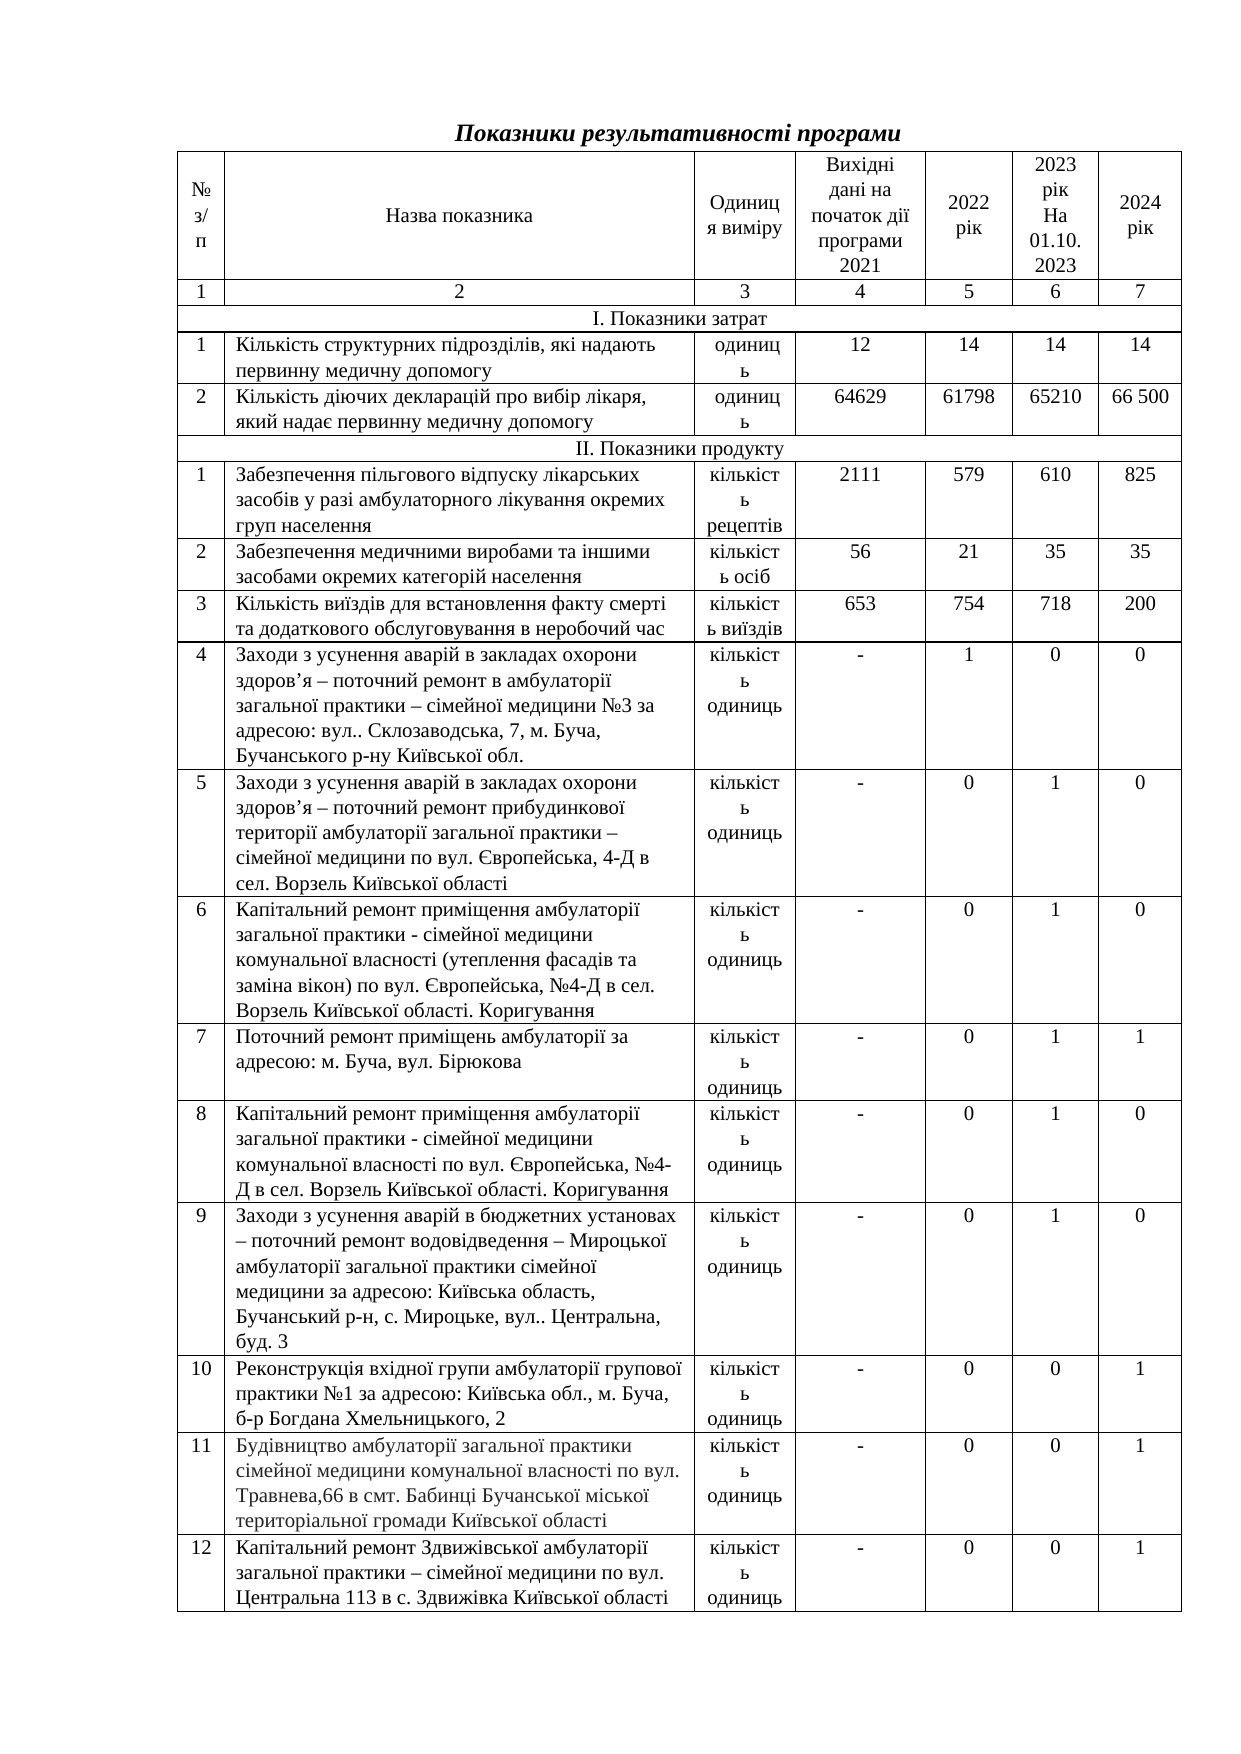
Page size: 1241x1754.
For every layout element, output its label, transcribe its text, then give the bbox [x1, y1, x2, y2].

table_cell 1 [1099, 1433, 1181, 1534]
table_cell 35 [1099, 539, 1181, 590]
table_cell Поточний ремонт приміщень амбулаторії за адресою: м. Буча, вул. Бірюкова [225, 1024, 694, 1100]
table_cell 0 [1099, 897, 1181, 1023]
table_cell 5 [926, 280, 1012, 305]
table_cell 6 [1013, 280, 1098, 305]
table_header 2023 рік На 01.10. 2023 [1013, 152, 1098, 278]
table_cell кількість одиниць [695, 1535, 795, 1611]
table_cell 1 [926, 643, 1012, 769]
table_cell кількість одиниць [695, 1356, 795, 1432]
table_cell 1 [1099, 1535, 1181, 1611]
table_cell кількість виїздів [695, 591, 795, 641]
table_cell 11 [178, 1433, 224, 1534]
table_cell І. Показники затрат [178, 306, 1181, 331]
table_header Назва показника [225, 152, 694, 278]
table_cell Капітальний ремонт приміщення амбулаторії загальної практики - сімейної медицини комунальної власності по вул. Європейська, №4-Д в сел. Ворзель Київської області. Коригування [225, 1101, 694, 1202]
table_cell 0 [1099, 1203, 1181, 1355]
table_header Вихідні дані на початок дії програми 2021 [796, 152, 925, 278]
table_header 2022 рік [926, 152, 1012, 278]
table_cell 6 [178, 897, 224, 1023]
table_cell 66 500 [1099, 384, 1181, 435]
table_cell 21 [926, 539, 1012, 590]
table_cell - [796, 1356, 925, 1432]
table_cell 12 [178, 1535, 224, 1611]
table_cell Забезпечення пільгового відпуску лікарських засобів у разі амбулаторного лікування окремих груп населення [225, 462, 694, 538]
table_cell 579 [926, 462, 1012, 538]
table_cell 1 [1013, 1203, 1098, 1355]
table_cell 0 [1099, 770, 1181, 896]
table_cell 0 [1013, 643, 1098, 769]
table_cell 653 [796, 591, 925, 641]
table_cell 0 [926, 1101, 1012, 1202]
table_cell 14 [926, 333, 1012, 383]
table_cell 1 [1013, 770, 1098, 896]
table_cell 1 [1099, 1024, 1181, 1100]
table_cell Заходи з усунення аварій в закладах охорони здоров’я – поточний ремонт прибудинкової території амбулаторії загальної практики – сімейної медицини по вул. Європейська, 4-Д в сел. Ворзель Київської області [225, 770, 694, 896]
table_cell 2 [178, 384, 224, 435]
table_cell кількість одиниць [695, 1433, 795, 1534]
table_cell 12 [796, 333, 925, 383]
table_cell 56 [796, 539, 925, 590]
table_cell 64629 [796, 384, 925, 435]
table_cell кількість одиниць [695, 770, 795, 896]
table_cell Кількість виїздів для встановлення факту смерті та додаткового обслуговування в неробочий час [225, 591, 694, 641]
table_cell - [796, 1101, 925, 1202]
table_cell 8 [178, 1101, 224, 1202]
table_cell 2111 [796, 462, 925, 538]
table_cell 1 [1013, 1101, 1098, 1202]
table_cell - [796, 1024, 925, 1100]
table_cell Капітальний ремонт Здвижівської амбулаторії загальної практики – сімейної медицини по вул. Центральна 113 в с. Здвижівка Київської області [225, 1535, 694, 1611]
table_cell 1 [1013, 897, 1098, 1023]
table_cell 0 [1013, 1535, 1098, 1611]
table_cell - [796, 1535, 925, 1611]
table_cell Забезпечення медичними виробами та іншими засобами окремих категорій населення [225, 539, 694, 590]
table_cell 4 [796, 280, 925, 305]
table_cell Будівництво амбулаторії загальної практики сімейної медицини комунальної власності по вул. Травнева,66 в смт. Бабинці Бучанської міської територіальної громади Київської області [225, 1433, 694, 1534]
table_cell 0 [1099, 643, 1181, 769]
table_cell 3 [695, 280, 795, 305]
table_cell 825 [1099, 462, 1181, 538]
table_cell 1 [178, 280, 224, 305]
table_header 2024 рік [1099, 152, 1181, 278]
table_cell 1 [178, 333, 224, 383]
table_cell 718 [1013, 591, 1098, 641]
table_cell - [796, 1203, 925, 1355]
table_cell 1 [1099, 1356, 1181, 1432]
table_cell Кількість структурних підрозділів, які надають первинну медичну допомогу [225, 333, 694, 383]
table_cell 9 [178, 1203, 224, 1355]
table_cell 14 [1013, 333, 1098, 383]
table_cell 200 [1099, 591, 1181, 641]
table_cell кількість одиниць [695, 1203, 795, 1355]
table_cell кількість одиниць [695, 1024, 795, 1100]
table_cell 35 [1013, 539, 1098, 590]
table_cell кількість осіб [695, 539, 795, 590]
table_cell 61798 [926, 384, 1012, 435]
table_cell 0 [1099, 1101, 1181, 1202]
table_cell 3 [178, 591, 224, 641]
table_cell 7 [178, 1024, 224, 1100]
table_cell 14 [1099, 333, 1181, 383]
table_header Одиниця виміру [695, 152, 795, 278]
table_cell 0 [926, 1203, 1012, 1355]
table_cell 1 [1013, 1024, 1098, 1100]
table_cell кількість одиниць [695, 643, 795, 769]
table_cell Капітальний ремонт приміщення амбулаторії загальної практики - сімейної медицини комунальної власності (утеплення фасадів та заміна вікон) по вул. Європейська, №4-Д в сел. Ворзель Київської області. Коригування [225, 897, 694, 1023]
table_cell - [796, 643, 925, 769]
table_cell 5 [178, 770, 224, 896]
table_cell 0 [926, 770, 1012, 896]
table_cell 754 [926, 591, 1012, 641]
table_cell Заходи з усунення аварій в закладах охорони здоров’я – поточний ремонт в амбулаторії загальної практики – сімейної медицини №3 за адресою: вул.. Склозаводська, 7, м. Буча, Бучанського р-ну Київської обл. [225, 643, 694, 769]
table_cell ІІ. Показники продукту [178, 436, 1181, 461]
table_cell 2 [178, 539, 224, 590]
table_cell 65210 [1013, 384, 1098, 435]
table_cell - [796, 897, 925, 1023]
table_cell - [796, 1433, 925, 1534]
table_cell 0 [926, 1356, 1012, 1432]
table_cell кількість одиниць [695, 897, 795, 1023]
table_header № з/п [178, 152, 224, 278]
table_cell 0 [926, 1433, 1012, 1534]
table_cell - [796, 770, 925, 896]
table_cell одиниць [695, 384, 795, 435]
table_cell кількість одиниць [695, 1101, 795, 1202]
table_cell 4 [178, 643, 224, 769]
table_cell Заходи з усунення аварій в бюджетних установах – поточний ремонт водовідведення – Мироцької амбулаторії загальної практики сімейної медицини за адресою: Київська область, Бучанський р-н, с. Мироцьке, вул.. Центральна, буд. 3 [225, 1203, 694, 1355]
table_cell одиниць [695, 333, 795, 383]
text Показники результативності програми [177, 118, 1181, 147]
table_cell 0 [926, 897, 1012, 1023]
table_cell 610 [1013, 462, 1098, 538]
table_cell 7 [1099, 280, 1181, 305]
table_cell Кількість діючих декларацій про вибір лікаря, який надає первинну медичну допомогу [225, 384, 694, 435]
table_cell 0 [1013, 1433, 1098, 1534]
table_cell 2 [225, 280, 694, 305]
table_cell кількість рецептів [695, 462, 795, 538]
table_cell 10 [178, 1356, 224, 1432]
table_cell 0 [1013, 1356, 1098, 1432]
table_cell 0 [926, 1024, 1012, 1100]
table_cell 0 [926, 1535, 1012, 1611]
table_cell 1 [178, 462, 224, 538]
table_cell Реконструкція вхідної групи амбулаторії групової практики №1 за адресою: Київська обл., м. Буча, б-р Богдана Хмельницького, 2 [225, 1356, 694, 1432]
